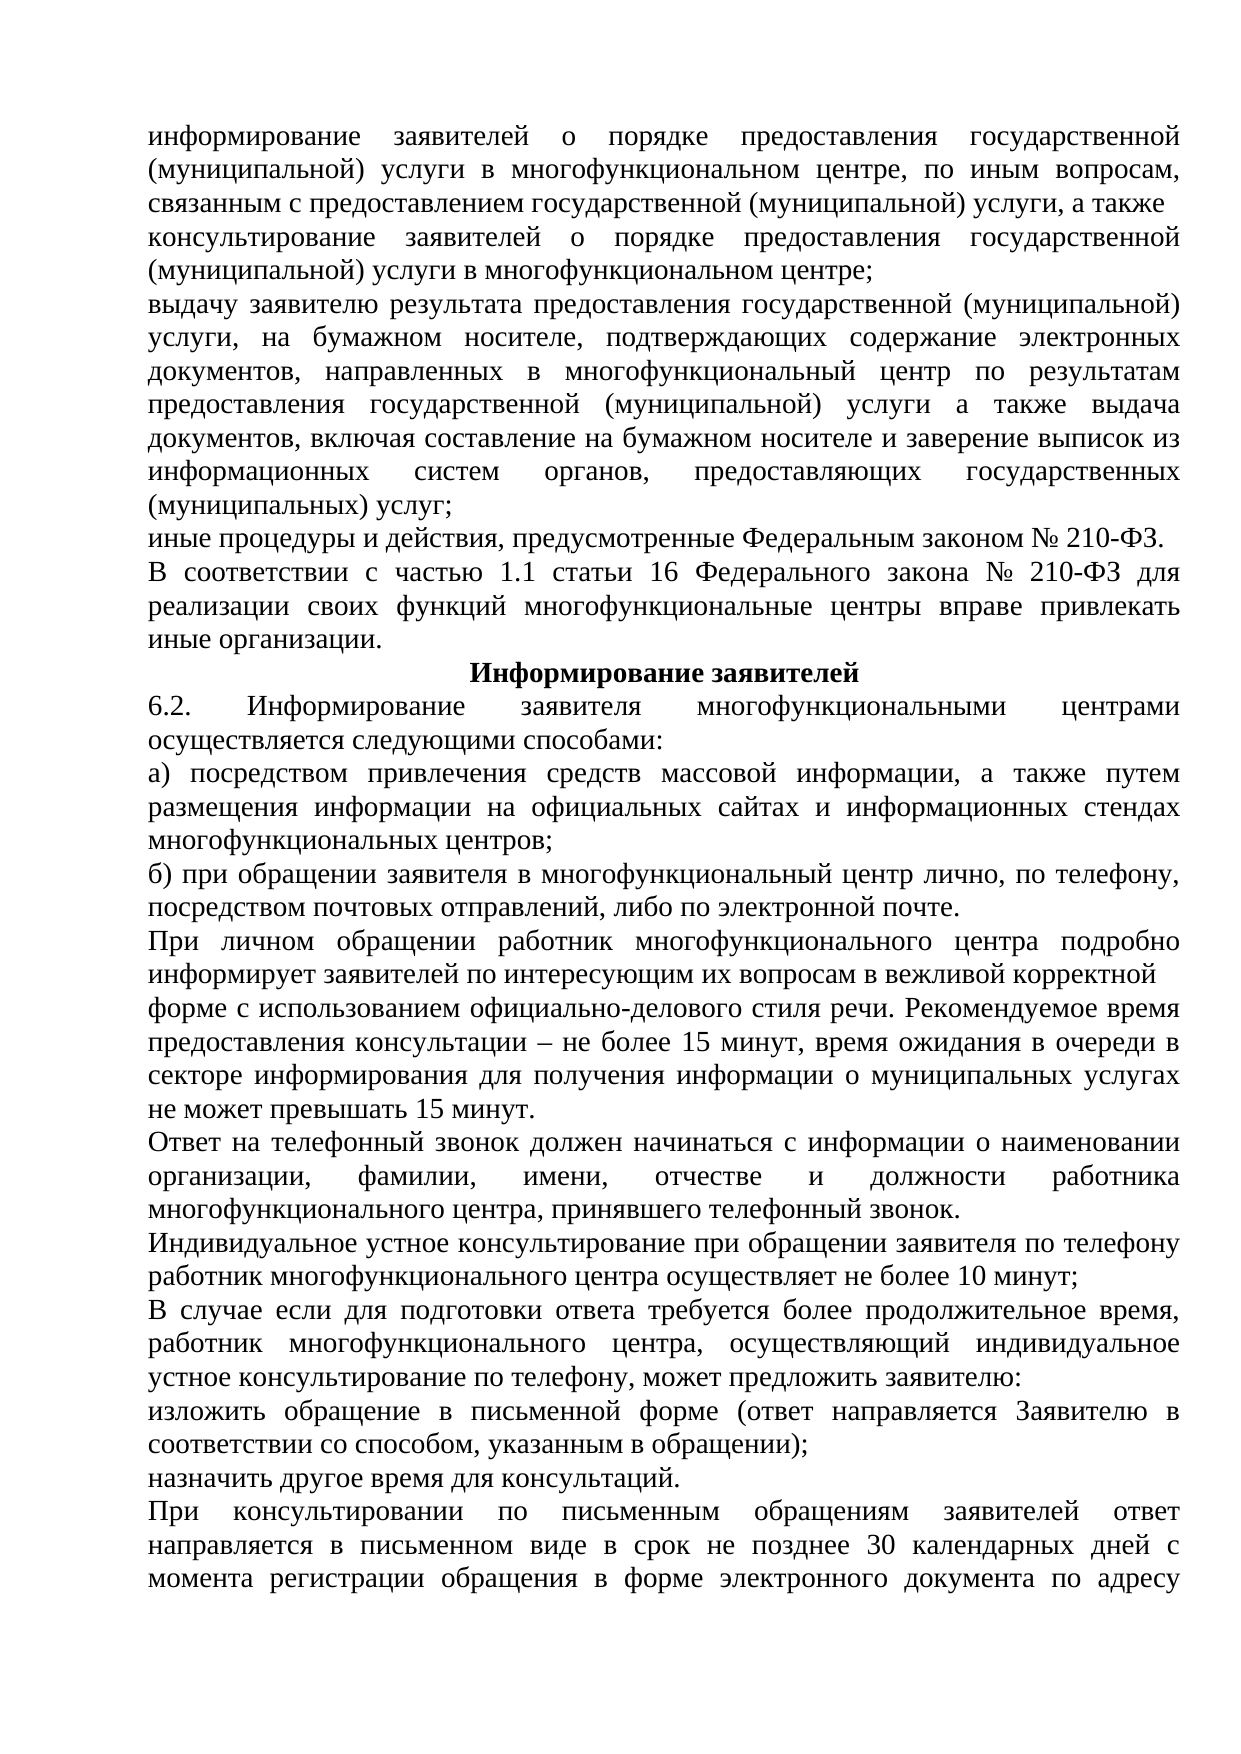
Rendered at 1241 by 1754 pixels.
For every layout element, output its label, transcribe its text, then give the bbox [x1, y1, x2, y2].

text назначить другое время для консультаций. [148, 1460, 1181, 1493]
text а) посредством привлечения средств массовой информации, а также путем размещения информации на официальных сайтах и информационных стендах многофункциональных центров; [148, 755, 1181, 856]
text В соответствии с частью 1.1 статьи 16 Федерального закона № 210-ФЗ для реализации своих функций многофункциональные центры вправе привлекать иные организации. [148, 554, 1181, 655]
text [148, 1493, 1181, 1594]
text Индивидуальное устное консультирование при обращении заявителя по телефону работник многофункционального центра осуществляет не более 10 минут; [148, 1225, 1181, 1292]
text При личном обращении работник многофункционального центра подробно информирует заявителей по интересующим их вопросам в вежливой корректной [148, 923, 1181, 990]
text иные процедуры и действия, предусмотренные Федеральным законом № 210-ФЗ. [148, 521, 1181, 554]
text выдачу заявителю результата предоставления государственной (муниципальной) услуги, на бумажном носителе, подтверждающих содержание электронных документов, направленных в многофункциональный центр по результатам предоставления государственной (муниципальной) услуги а также выдача документов, включая составление на бумажном носителе и заверение выписок из информационных систем органов, предоставляющих государственных (муниципальных) услуг; [148, 286, 1181, 521]
text б) при обращении заявителя в многофункциональный центр лично, по телефону, посредством почтовых отправлений, либо по электронной почте. [148, 856, 1181, 923]
text информирование заявителей о порядке предоставления государственной (муниципальной) услуги в многофункциональном центре, по иным вопросам, связанным с предоставлением государственной (муниципальной) услуги, а также [148, 118, 1181, 219]
text форме с использованием официально-делового стиля речи. Рекомендуемое время предоставления консультации – не более 15 минут, время ожидания в очереди в секторе информирования для получения информации о муниципальных услугах не может превышать 15 минут. [148, 990, 1181, 1124]
text В случае если для подготовки ответа требуется более продолжительное время, работник многофункционального центра, осуществляющий индивидуальное устное консультирование по телефону, может предложить заявителю: [148, 1292, 1181, 1393]
text изложить обращение в письменной форме (ответ направляется Заявителю в соответствии со способом, указанным в обращении); [148, 1393, 1181, 1460]
text консультирование заявителей о порядке предоставления государственной (муниципальной) услуги в многофункциональном центре; [148, 219, 1181, 286]
text Ответ на телефонный звонок должен начинаться с информации о наименовании организации, фамилии, имени, отчестве и должности работника многофункционального центра, принявшего телефонный звонок. [148, 1124, 1181, 1225]
text 6.2. Информирование заявителя многофункциональными центрами осуществляется следующими способами: [148, 688, 1181, 755]
text Информирование заявителей [148, 655, 1181, 688]
